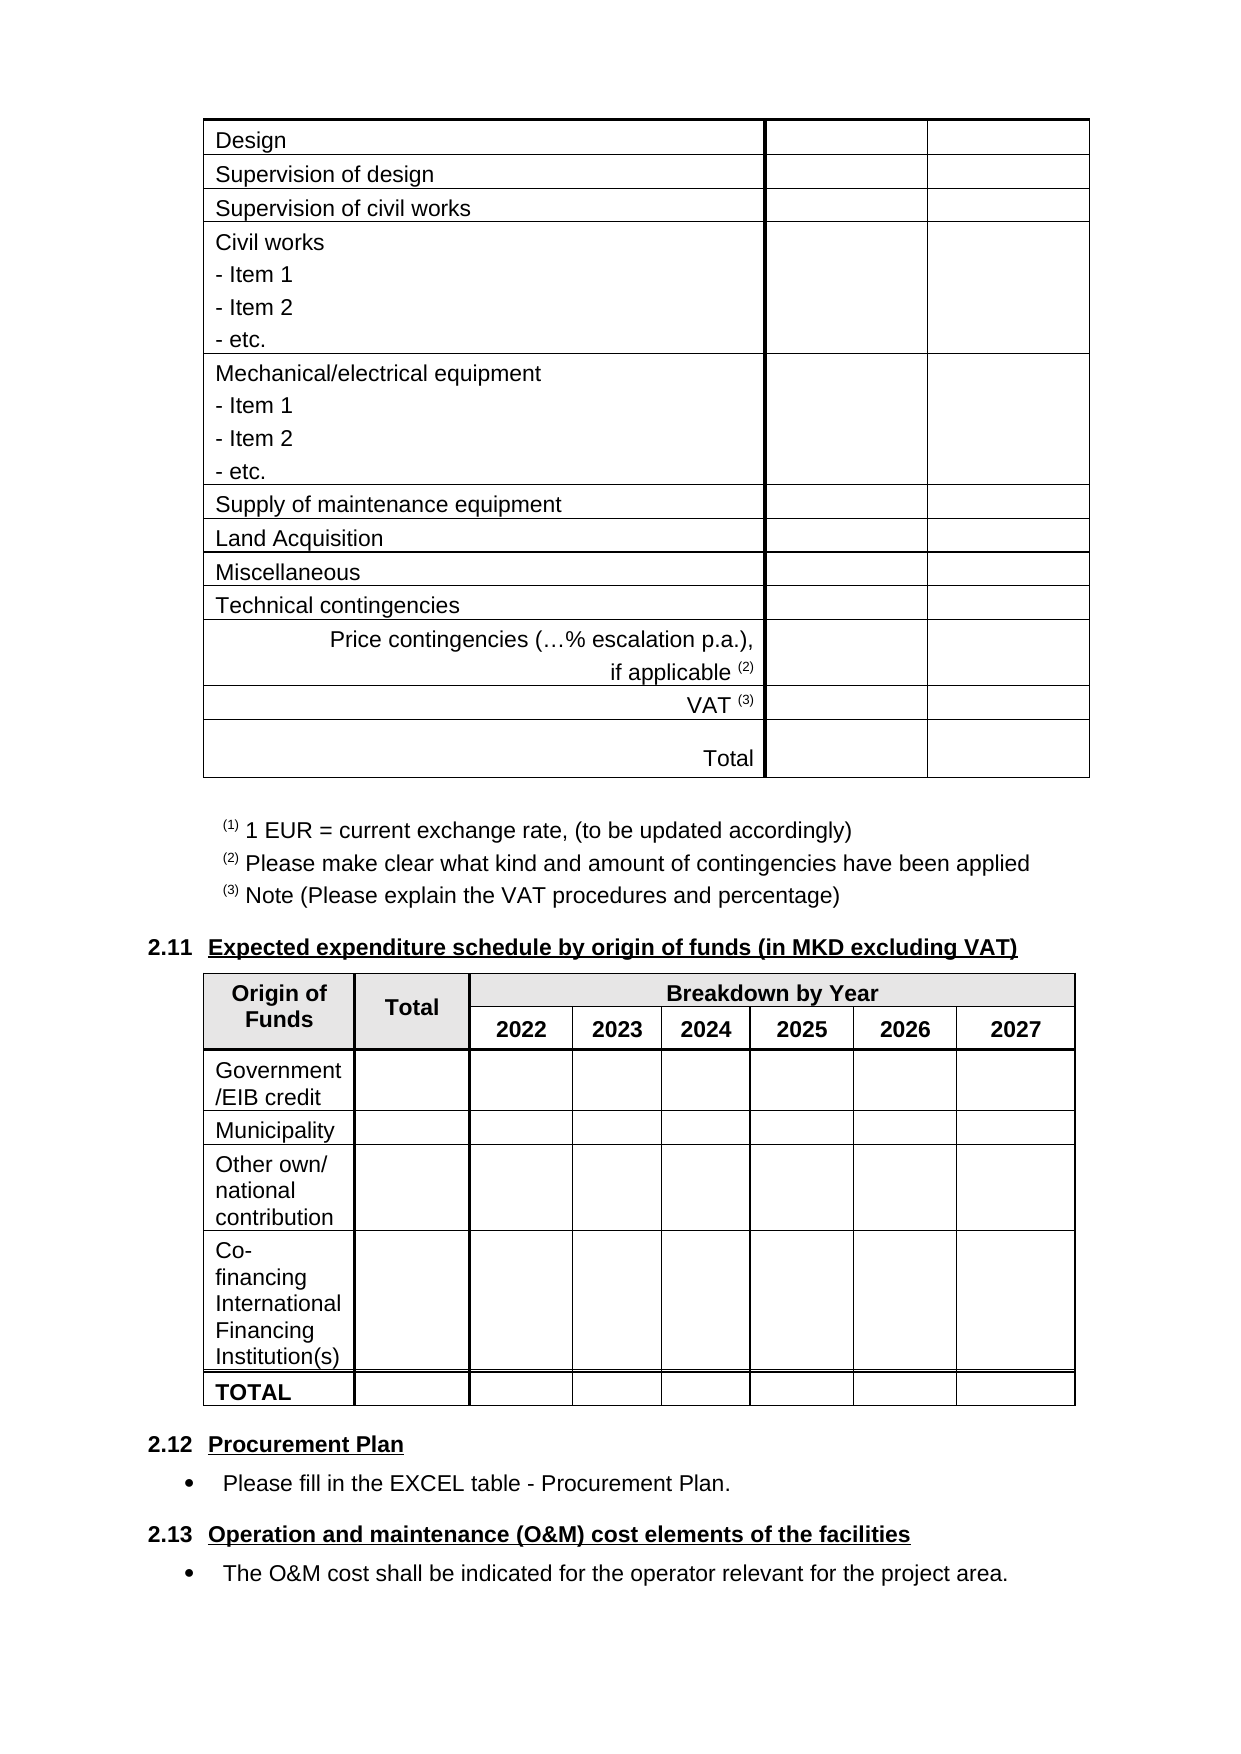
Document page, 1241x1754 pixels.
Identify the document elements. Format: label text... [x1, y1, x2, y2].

table_cell [928, 155, 1089, 187]
table_cell [767, 686, 927, 718]
text (2) Please make clear what kind and amount of contingencies have been applied [223, 850, 1136, 876]
table_cell [767, 485, 927, 518]
table_cell [356, 1231, 468, 1369]
table_cell [854, 1111, 956, 1144]
table_cell [767, 155, 927, 187]
table_cell Government/EIB credit [204, 1051, 353, 1110]
table_cell [928, 620, 1089, 685]
table_cell [767, 720, 927, 777]
table_cell 2027 [957, 1007, 1074, 1048]
table_cell [471, 1051, 572, 1110]
table_cell Supply of maintenance equipment [204, 485, 763, 518]
table_cell [751, 1231, 853, 1369]
table_cell Mechanical/electrical equipment - Item 1 - Item 2 - etc. [204, 354, 763, 484]
table_cell [767, 222, 927, 353]
table_cell [928, 121, 1089, 154]
table_cell [928, 586, 1089, 619]
table_cell [662, 1111, 749, 1144]
table_cell Supervision of design [204, 155, 763, 187]
table_cell [957, 1051, 1074, 1110]
table_cell [662, 1145, 749, 1230]
table_cell [573, 1145, 661, 1230]
table_cell [928, 189, 1089, 221]
table_cell 2025 [751, 1007, 853, 1048]
table_cell Municipality [204, 1111, 353, 1144]
table_cell [662, 1373, 749, 1405]
list The O&M cost shall be indicated for the operator relevant for the project area. [185, 1560, 1136, 1586]
table_cell [767, 519, 927, 551]
table_cell [573, 1051, 661, 1110]
table_cell [356, 1111, 468, 1144]
table_cell [662, 1231, 749, 1369]
table_cell [957, 1231, 1074, 1369]
table_cell [957, 1111, 1074, 1144]
table_cell [573, 1373, 661, 1405]
table_cell Design [204, 121, 763, 154]
table_cell [573, 1111, 661, 1144]
table_cell [356, 1373, 468, 1405]
table_cell [928, 553, 1089, 585]
table_cell [356, 1145, 468, 1230]
table_cell [471, 1111, 572, 1144]
table_cell [751, 1373, 853, 1405]
table_cell Civil works - Item 1 - Item 2 - etc. [204, 222, 763, 353]
table_cell [767, 121, 927, 154]
table_cell 2023 [573, 1007, 661, 1048]
list Please fill in the EXCEL table - Procurement Plan. [185, 1470, 1136, 1496]
text (1) 1 EUR = current exchange rate, (to be updated accordingly) [223, 817, 1136, 843]
table_cell [471, 1231, 572, 1369]
table_cell [767, 586, 927, 619]
table_cell [471, 1373, 572, 1405]
table_cell VAT (3) [204, 686, 763, 718]
table_cell [928, 686, 1089, 718]
table_cell Total [204, 720, 763, 777]
table_cell [928, 222, 1089, 353]
table_cell Technical contingencies [204, 586, 763, 619]
table_cell Price contingencies (…% escalation p.a.), if applicable (2) [204, 620, 763, 685]
table_cell [854, 1145, 956, 1230]
table_cell [767, 354, 927, 484]
table_cell 2024 [662, 1007, 749, 1048]
table_cell [928, 519, 1089, 551]
table_cell [928, 485, 1089, 518]
table_cell [751, 1111, 853, 1144]
table_cell 2026 [854, 1007, 956, 1048]
table_cell [928, 354, 1089, 484]
text (3) Note (Please explain the VAT procedures and percentage) [223, 882, 1136, 909]
table_cell [471, 1145, 572, 1230]
table_cell Other own/ national contribution [204, 1145, 353, 1230]
table_header Total [356, 974, 468, 1048]
table_cell [751, 1051, 853, 1110]
subtitle Operation and maintenance (O&M) cost elements of the facilities [148, 1521, 1136, 1548]
table_cell [573, 1231, 661, 1369]
table_cell Supervision of civil works [204, 189, 763, 221]
subtitle Procurement Plan [148, 1431, 1136, 1457]
table_cell 2022 [471, 1007, 572, 1048]
subtitle Expected expenditure schedule by origin of funds (in MKD excluding VAT) [148, 934, 1136, 960]
table_cell Co-financing International Financing Institution(s) [204, 1231, 353, 1369]
table_cell [854, 1051, 956, 1110]
table_cell [767, 189, 927, 221]
table_header Origin of Funds [204, 974, 353, 1048]
table_cell [662, 1051, 749, 1110]
table_cell [854, 1373, 956, 1405]
table_cell [751, 1145, 853, 1230]
table_cell TOTAL [204, 1373, 353, 1405]
table_cell [957, 1373, 1074, 1405]
table_cell [356, 1051, 468, 1110]
table_header Breakdown by Year [471, 974, 1074, 1006]
table_cell [767, 553, 927, 585]
table_cell Miscellaneous [204, 553, 763, 585]
table_cell Land Acquisition [204, 519, 763, 551]
table_cell [928, 720, 1089, 777]
table_cell [767, 620, 927, 685]
table_cell [957, 1145, 1074, 1230]
table_cell [854, 1231, 956, 1369]
